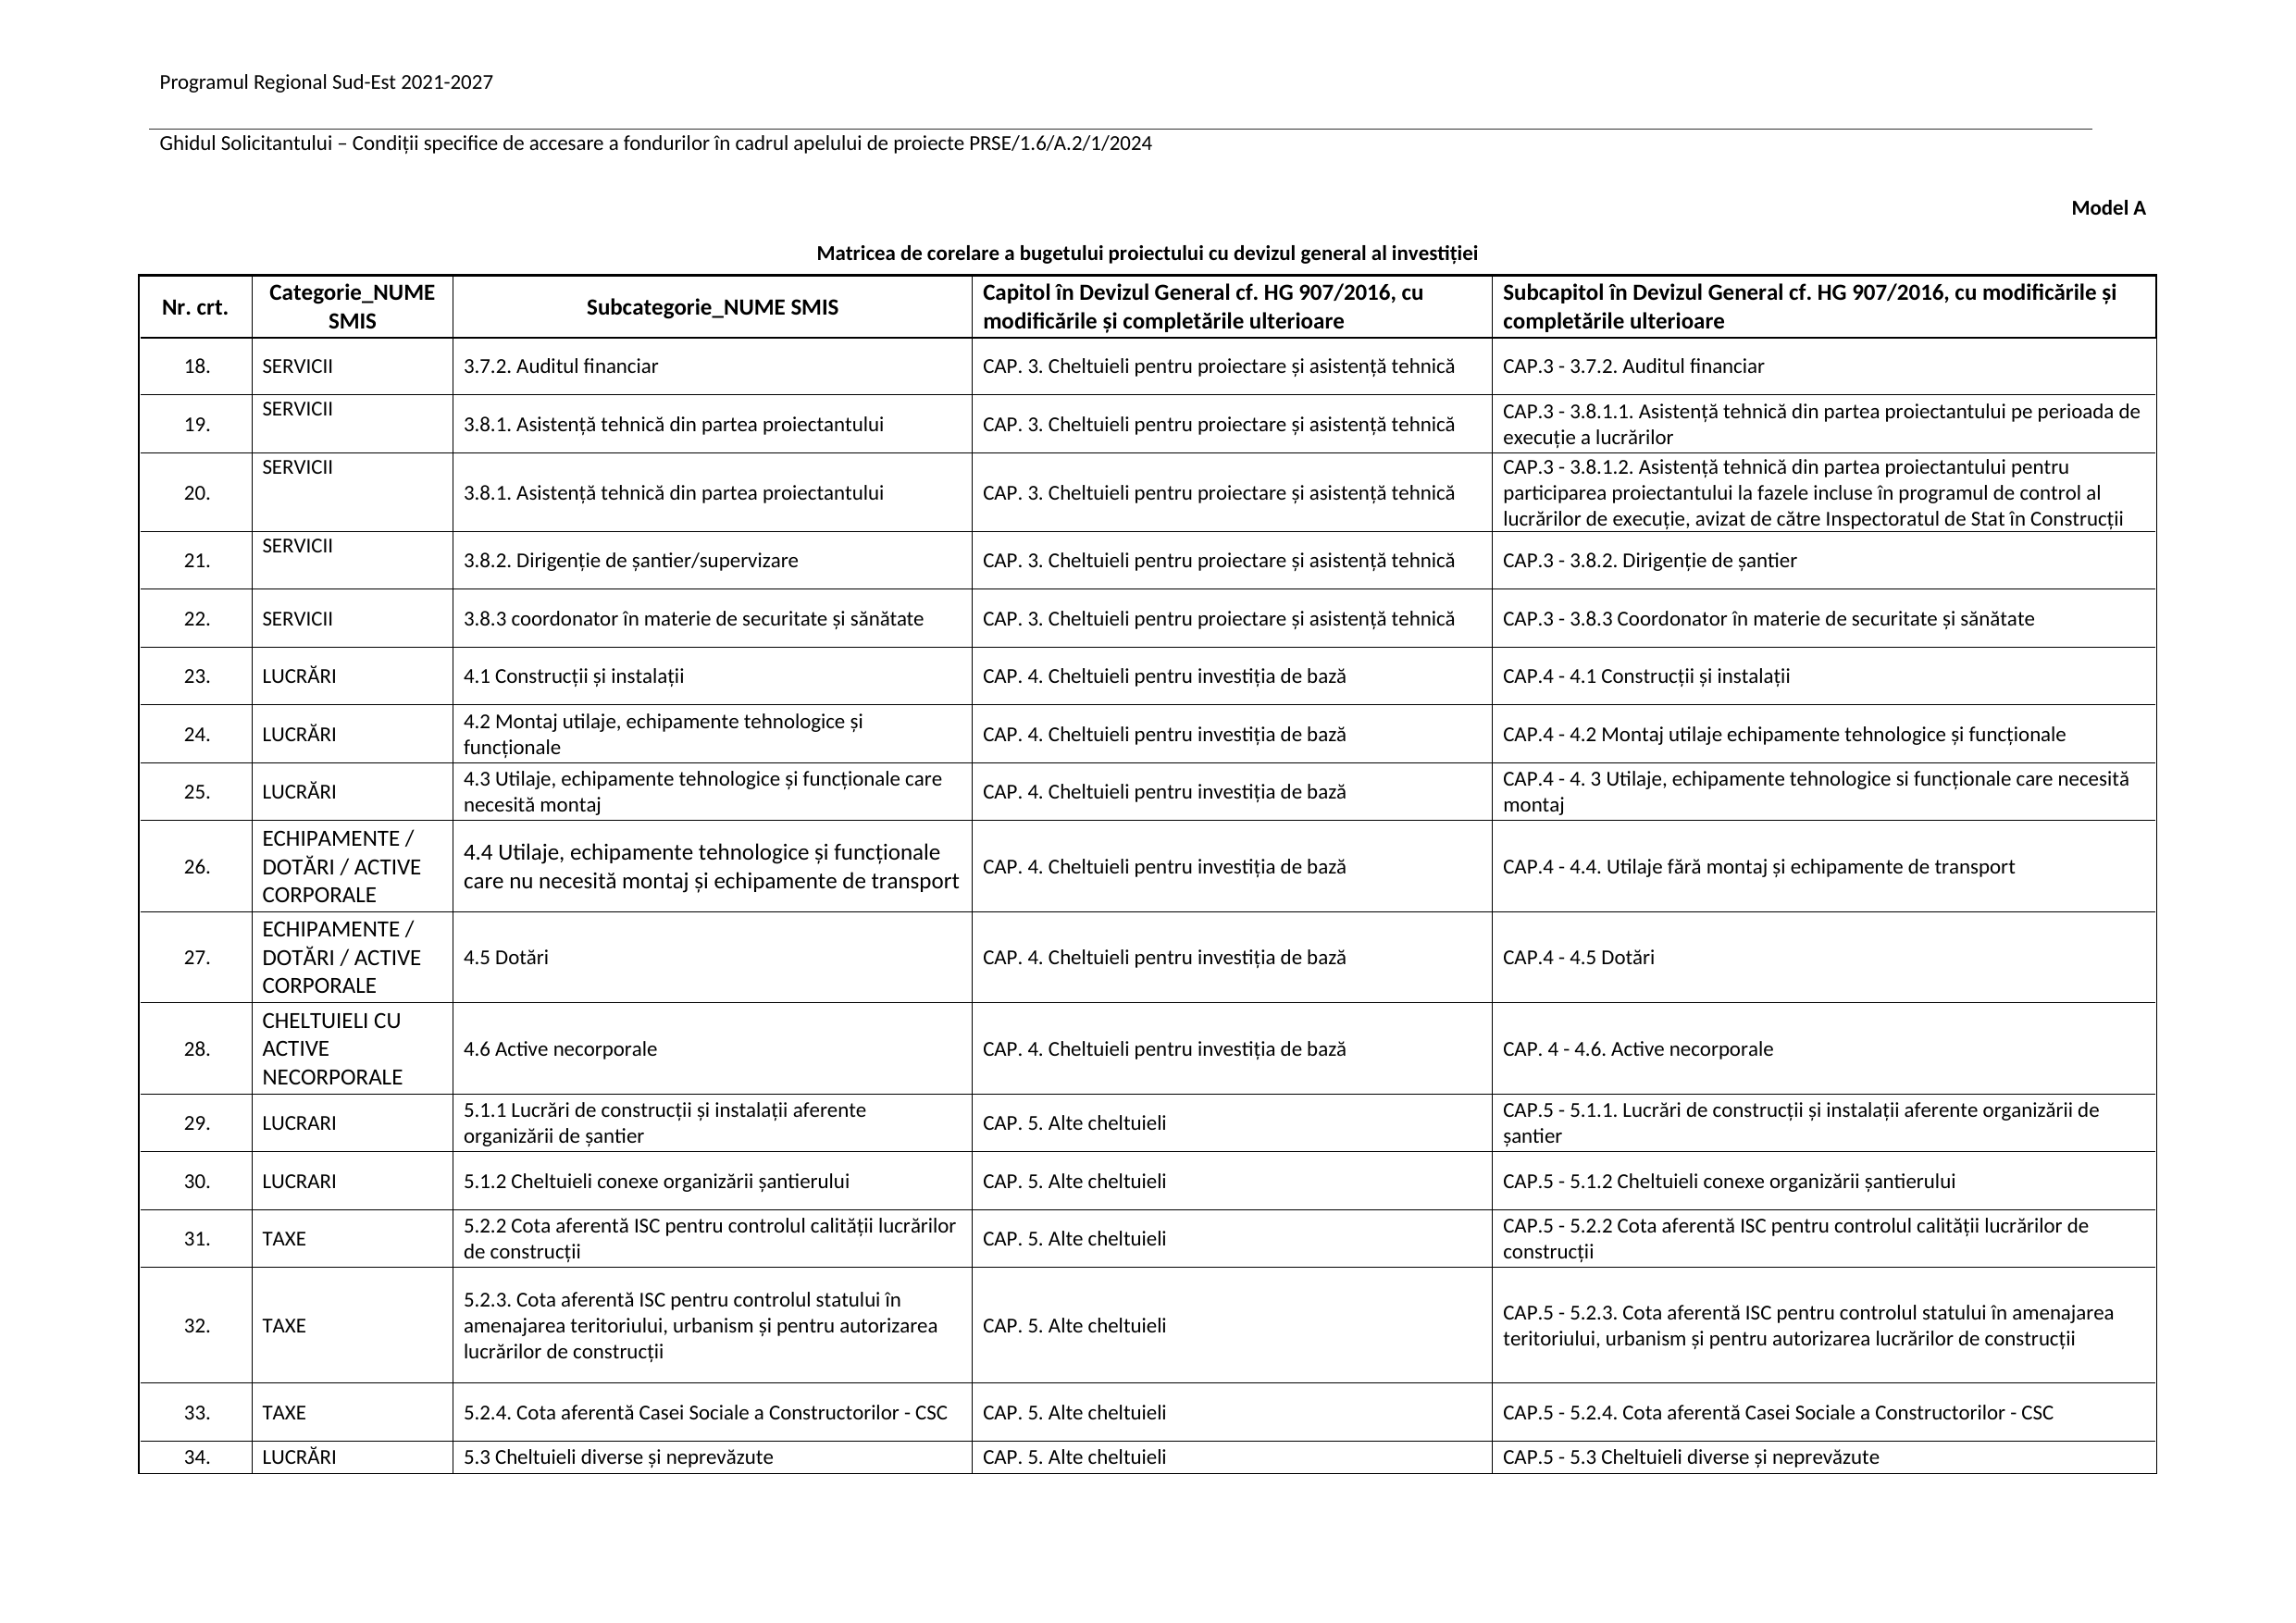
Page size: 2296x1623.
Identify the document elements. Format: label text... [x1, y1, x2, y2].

table_cell CAP.5 - 5.2.4. Cota aferentă Casei Sociale a Constructorilor - CSC [1493, 1382, 2156, 1441]
table_cell [140, 395, 252, 452]
table_cell CAP. 4. Cheltuieli pentru investiția de bază [973, 821, 1492, 911]
table_cell 5.1.2 Cheltuieli conexe organizării șantierului [453, 1152, 972, 1209]
table_cell Subcategorie_NUME SMIS [453, 277, 972, 337]
table_cell CAP.4 - 4.2 Montaj utilaje echipamente tehnologice și funcționale [1493, 704, 2156, 762]
table_cell 3.8.1. Asistență tehnică din partea proiectantului [453, 453, 972, 531]
table_cell [140, 453, 252, 531]
table_cell ECHIPAMENTE / DOTĂRI / ACTIVE CORPORALE [253, 912, 453, 1002]
table_cell [140, 705, 252, 762]
table_cell LUCRARI [253, 1095, 453, 1151]
table_cell [140, 1152, 252, 1209]
table_cell CAP. 4. Cheltuieli pentru investiția de bază [973, 763, 1492, 820]
table_cell [140, 1210, 252, 1267]
table_cell CAP.3 - 3.7.2. Auditul financiar [1493, 339, 2156, 394]
table_cell 5.2.3. Cota aferentă ISC pentru controlul statului în amenajarea teritoriului, urbanism și pentru autorizarea lucrărilor de construcții [453, 1268, 972, 1382]
table_cell CAP.4 - 4.1 Construcții și instalații [1493, 647, 2156, 704]
table_cell [140, 1003, 252, 1094]
table_cell CAP. 3. Cheltuieli pentru proiectare și asistență tehnică [973, 395, 1492, 452]
table_cell [140, 1268, 252, 1382]
table_cell CAP. 4. Cheltuieli pentru investiția de bază [973, 912, 1492, 1002]
table_cell [140, 589, 252, 647]
table_cell [140, 763, 252, 820]
table_cell CAP. 4. Cheltuieli pentru investiția de bază [973, 648, 1492, 704]
table_cell Subcapitol în Devizul General cf. HG 907/2016, cu modificările și completările ulterioare [1493, 277, 2155, 337]
table_cell 5.2.4. Cota aferentă Casei Sociale a Constructorilor - CSC [453, 1383, 972, 1441]
table_cell SERVICII [253, 532, 453, 588]
table_cell CAP. 4. Cheltuieli pentru investiția de bază [973, 705, 1492, 762]
table_cell CAP. 5. Alte cheltuieli [973, 1210, 1492, 1267]
table_cell [140, 1442, 252, 1473]
table_cell Nr. crt. [140, 277, 252, 337]
table_cell ECHIPAMENTE / DOTĂRI / ACTIVE CORPORALE [253, 821, 453, 911]
table_cell CAP. 5. Alte cheltuieli [973, 1442, 1492, 1473]
table_cell CAP.3 - 3.8.1.2. Asistență tehnică din partea proiectantului pentru participarea proiectantului la fazele incluse în programul de control al lucrărilor de execuție, avizat de către Inspectoratul de Stat în Construcții [1493, 452, 2156, 531]
table_cell [140, 532, 252, 588]
table_cell 5.3 Cheltuieli diverse și neprevăzute [453, 1442, 972, 1473]
table_cell [140, 338, 252, 394]
table_cell CAP. 4. Cheltuieli pentru investiția de bază [973, 1003, 1492, 1094]
table_cell LUCRĂRI [253, 763, 453, 820]
table_cell LUCRĂRI [253, 1442, 453, 1473]
table_cell TAXE [253, 1268, 453, 1382]
table_cell SERVICII [253, 339, 453, 394]
table_cell [140, 912, 252, 1002]
table_header Model A [139, 195, 2156, 230]
table_cell CAP.4 - 4.4. Utilaje fără montaj și echipamente de transport [1493, 820, 2156, 911]
table_cell TAXE [253, 1383, 453, 1441]
table_cell CAP.5 - 5.1.2 Cheltuieli conexe organizării șantierului [1493, 1151, 2156, 1209]
table_cell Matricea de corelare a bugetului proiectului cu devizul general al investiției [139, 231, 2156, 274]
table_cell [140, 648, 252, 704]
table_cell 4.5 Dotări [453, 912, 972, 1002]
table_cell SERVICII [253, 589, 453, 647]
table_cell TAXE [253, 1210, 453, 1267]
table_cell CAP. 5. Alte cheltuieli [973, 1095, 1492, 1151]
table_cell CAP.5 - 5.2.2 Cota aferentă ISC pentru controlul calității lucrărilor de construcții [1493, 1209, 2156, 1267]
table_cell 4.1 Construcții și instalații [453, 648, 972, 704]
table_cell CAP.3 - 3.8.3 Coordonator în materie de securitate și sănătate [1493, 588, 2156, 647]
table_cell [140, 1095, 252, 1151]
table_cell 4.3 Utilaje, echipamente tehnologice și funcționale care necesită montaj [453, 763, 972, 820]
table_cell Categorie_NUME SMIS [253, 277, 453, 337]
table_cell 3.7.2. Auditul financiar [453, 339, 972, 394]
table_cell CAP.3 - 3.8.2. Dirigenție de șantier [1493, 531, 2156, 588]
table_cell 5.2.2 Cota aferentă ISC pentru controlul calității lucrărilor de construcții [453, 1210, 972, 1267]
table_cell CHELTUIELI CU ACTIVE NECORPORALE [253, 1003, 453, 1094]
table_cell CAP.3 - 3.8.1.1. Asistență tehnică din partea proiectantului pe perioada de execuție a lucrărilor [1493, 394, 2156, 452]
table_cell CAP. 3. Cheltuieli pentru proiectare și asistență tehnică [973, 589, 1492, 647]
table_cell [140, 1383, 252, 1441]
table_cell SERVICII [253, 453, 453, 531]
table_cell 4.6 Active necorporale [453, 1003, 972, 1094]
table_cell 3.8.2. Dirigenție de șantier/supervizare [453, 532, 972, 588]
table_cell CAP. 3. Cheltuieli pentru proiectare și asistență tehnică [973, 532, 1492, 588]
table_cell CAP. 5. Alte cheltuieli [973, 1383, 1492, 1441]
table_cell CAP.4 - 4.5 Dotări [1493, 911, 2156, 1002]
table_cell LUCRĂRI [253, 705, 453, 762]
table_cell 5.1.1 Lucrări de construcții și instalații aferente organizării de șantier [453, 1095, 972, 1151]
table_cell CAP.5 - 5.3 Cheltuieli diverse și neprevăzute [1493, 1441, 2156, 1473]
table_cell LUCRĂRI [253, 648, 453, 704]
table_cell CAP.4 - 4. 3 Utilaje, echipamente tehnologice si funcționale care necesită montaj [1493, 762, 2156, 820]
table_cell LUCRARI [253, 1152, 453, 1209]
table_cell 4.2 Montaj utilaje, echipamente tehnologice și funcționale [453, 705, 972, 762]
table_cell SERVICII [253, 395, 453, 452]
table_cell 3.8.1. Asistență tehnică din partea proiectantului [453, 395, 972, 452]
table_cell [140, 821, 252, 911]
table_cell CAP.5 - 5.1.1. Lucrări de construcții și instalații aferente organizării de șantier [1493, 1094, 2156, 1151]
table_cell 3.8.3 coordonator în materie de securitate și sănătate [453, 589, 972, 647]
table_cell Capitol în Devizul General cf. HG 907/2016, cu modificările și completările ulterioare [973, 277, 1492, 337]
table_cell CAP. 4 - 4.6. Active necorporale [1493, 1002, 2156, 1094]
table_cell 4.4 Utilaje, echipamente tehnologice și funcționale care nu necesită montaj și echipamente de transport [453, 821, 972, 911]
table_cell CAP. 3. Cheltuieli pentru proiectare și asistență tehnică [973, 339, 1492, 394]
table_cell CAP. 5. Alte cheltuieli [973, 1152, 1492, 1209]
table_cell CAP.5 - 5.2.3. Cota aferentă ISC pentru controlul statului în amenajarea teritoriului, urbanism și pentru autorizarea lucrărilor de construcții [1493, 1267, 2156, 1382]
table_cell CAP. 3. Cheltuieli pentru proiectare și asistență tehnică [973, 453, 1492, 531]
table_cell CAP. 5. Alte cheltuieli [973, 1268, 1492, 1382]
